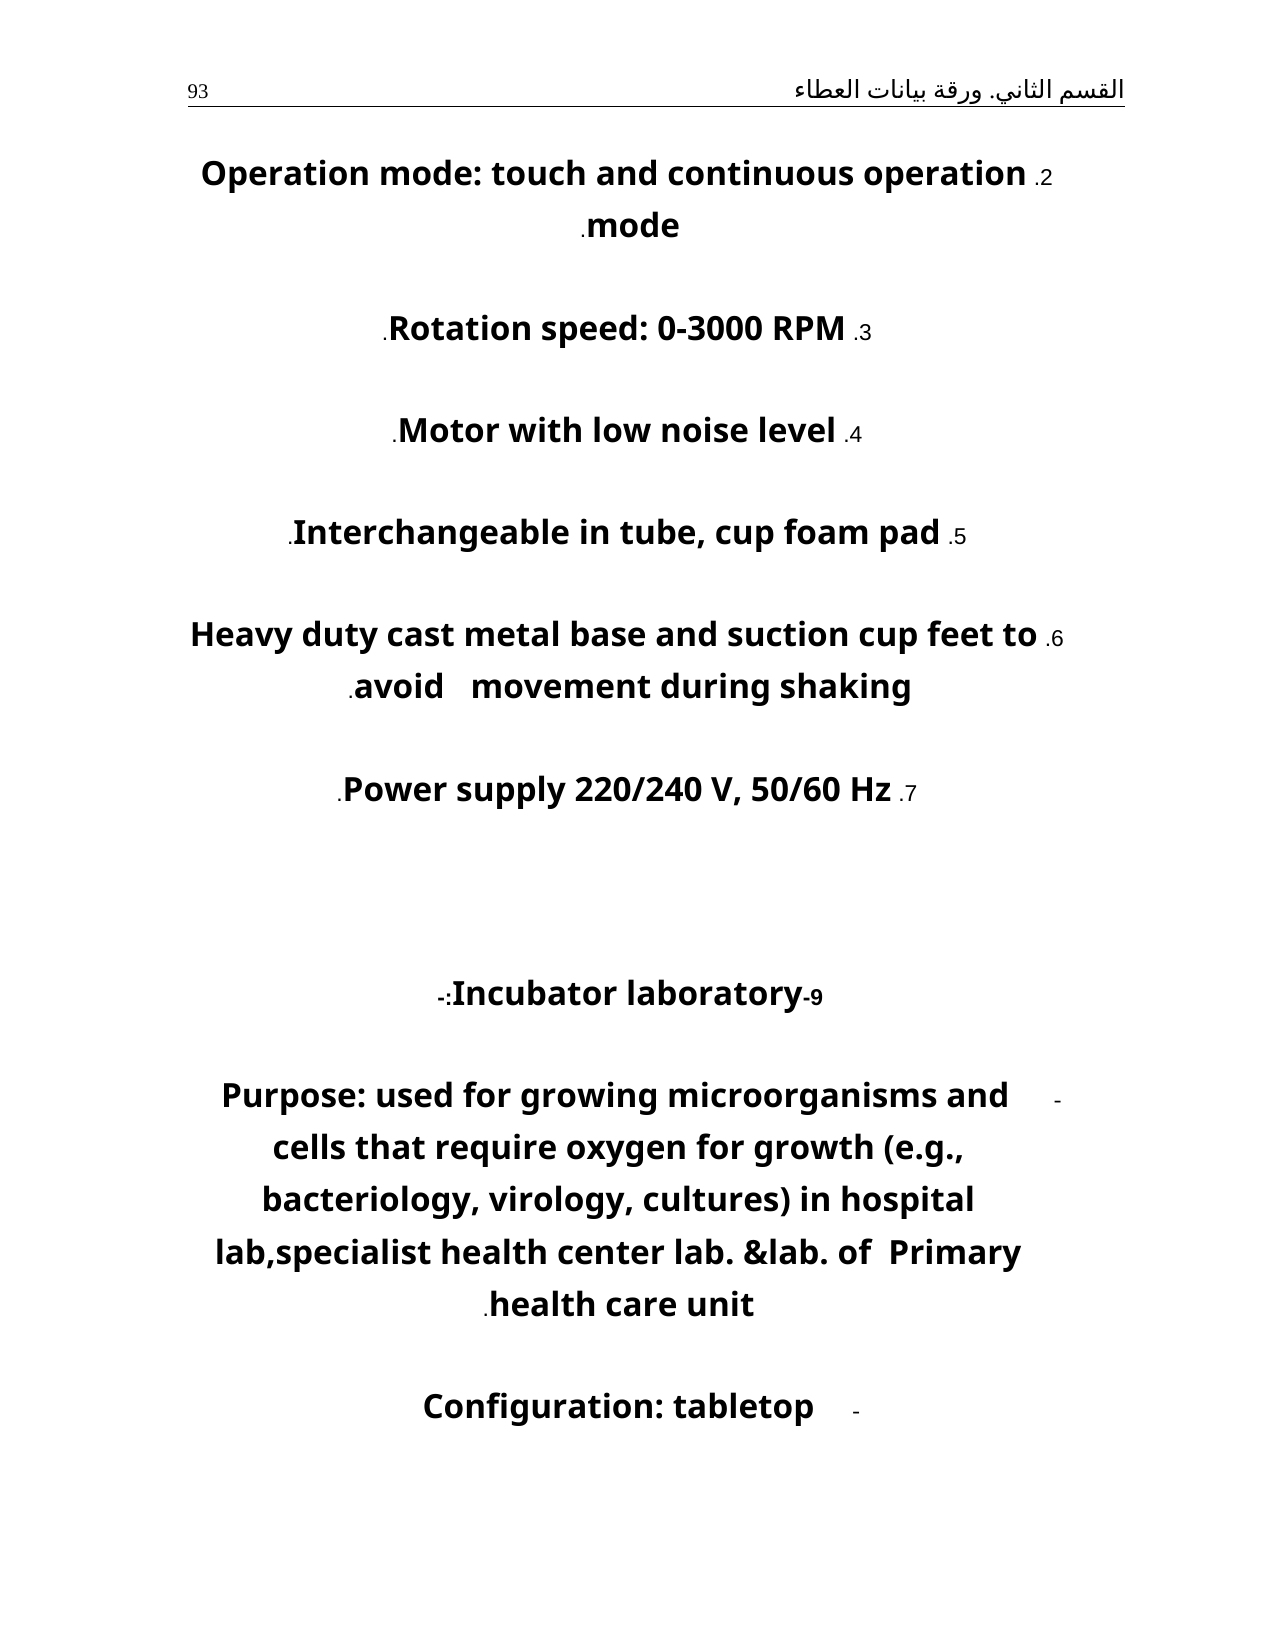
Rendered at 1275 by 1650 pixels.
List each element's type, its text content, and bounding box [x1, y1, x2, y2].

list Configuration: tabletop [187, 1383, 1087, 1428]
text 9-Incubator laboratory:- [187, 970, 1073, 1015]
list Purpose: used for growing microorganisms and cells that require oxygen for growth (e.g., bacteriology, virology, cultures) in hospital lab,specialist health center lab. &lab. of Primary health care unit. [187, 1072, 1087, 1326]
text 3. Rotation speed: 0-3000 RPM. [187, 304, 1073, 350]
text 2. Operation mode: touch and continuous operation mode. [187, 150, 1073, 248]
text 4. Motor with low noise level. [187, 407, 1073, 452]
text 7. Power supply 220/240 V, 50/60 Hz. [187, 765, 1073, 811]
text 5. Interchangeable in tube, cup foam pad. [187, 509, 1073, 554]
text 6. Heavy duty cast metal base and suction cup feet to avoid movement during shaking. [187, 611, 1073, 708]
